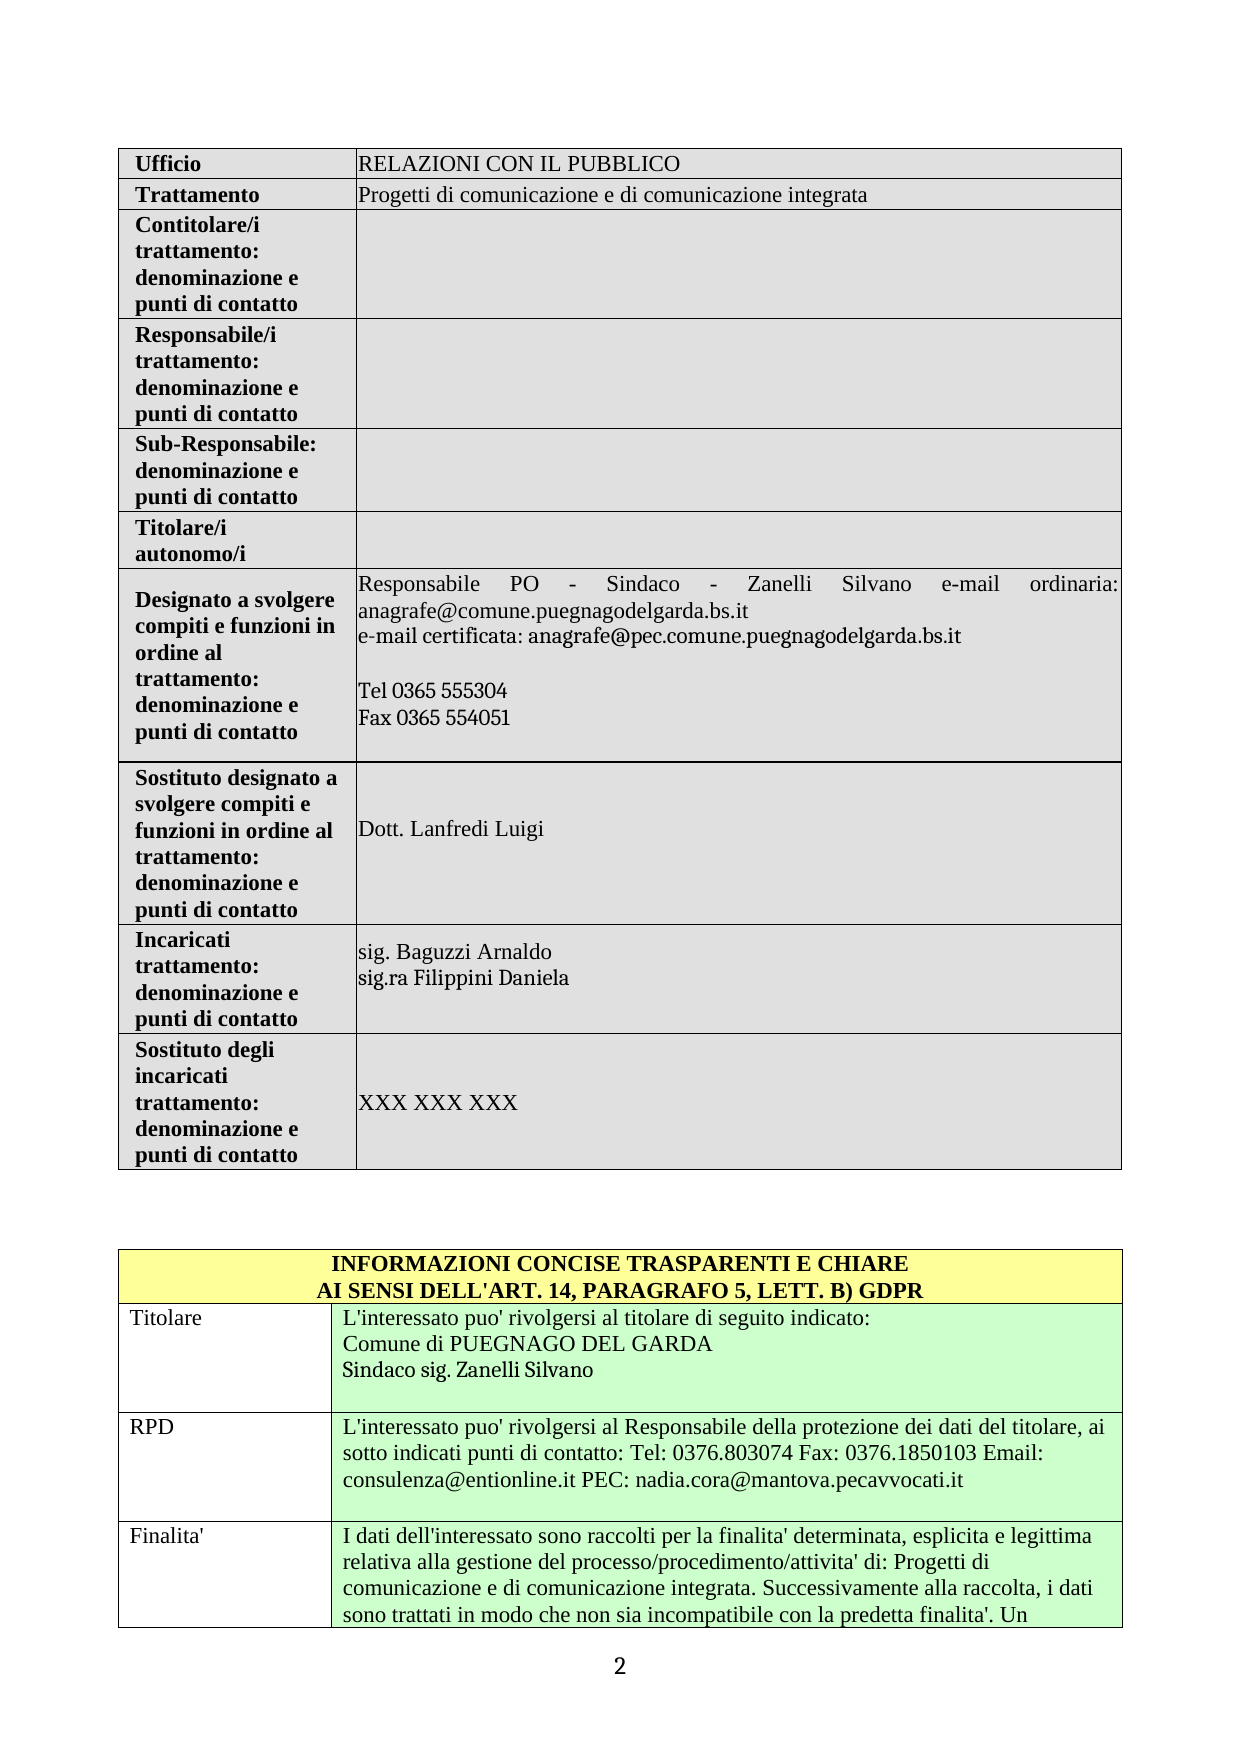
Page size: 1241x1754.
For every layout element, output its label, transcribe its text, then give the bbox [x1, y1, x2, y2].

table_cell [357, 429, 1121, 511]
table_cell Sostituto degli incaricati trattamento: denominazione e punti di contatto [119, 1034, 356, 1169]
table_cell Sostituto designato a svolgere compiti e funzioni in ordine al trattamento: denominazione e punti di contatto [119, 763, 356, 924]
table_cell RELAZIONI CON IL PUBBLICO [357, 149, 1121, 178]
table_cell Ufficio [119, 149, 356, 178]
table_header INFORMAZIONI CONCISE TRASPARENTI E CHIARE AI SENSI DELL'ART. 14, PARAGRAFO 5, LETT. B) GDPR [119, 1250, 1122, 1303]
table_cell sig. Baguzzi Arnaldo sig.ra Filippini Daniela [357, 925, 1121, 1033]
table_cell Finalita' [119, 1522, 331, 1627]
table_cell [357, 512, 1121, 568]
table_cell Designato a svolgere compiti e funzioni in ordine al trattamento: denominazione e punti di contatto [119, 569, 356, 761]
table_cell Responsabile/i trattamento: denominazione e punti di contatto [119, 319, 356, 428]
table_cell L'interessato puo' rivolgersi al titolare di seguito indicato: Comune di PUEGNAGO DEL GARDA Sindaco sig. Zanelli Silvano [332, 1304, 1122, 1412]
table_cell Trattamento [119, 179, 356, 209]
table_cell [357, 319, 1121, 428]
table_cell Titolare/i autonomo/i [119, 512, 356, 568]
table_cell Responsabile PO - Sindaco - Zanelli Silvano e-mail ordinaria: anagrafe@comune.puegnagodelgarda.bs.it e-mail certificata: anagrafe@pec.comune.puegnagodelgarda.bs.it Tel 0365 555304 Fax 0365 554051 [357, 569, 1121, 761]
table_cell Incaricati trattamento: denominazione e punti di contatto [119, 925, 356, 1033]
table_cell Sub-Responsabile: denominazione e punti di contatto [119, 429, 356, 511]
table_cell Titolare [119, 1304, 331, 1412]
table_cell Contitolare/i trattamento: denominazione e punti di contatto [119, 210, 356, 318]
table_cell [332, 1522, 1122, 1627]
table_cell Progetti di comunicazione e di comunicazione integrata [357, 179, 1121, 209]
table_cell [357, 210, 1121, 318]
table_cell XXX XXX XXX [357, 1034, 1121, 1169]
table_cell L'interessato puo' rivolgersi al Responsabile della protezione dei dati del titolare, ai sotto indicati punti di contatto: Tel: 0376.803074 Fax: 0376.1850103 Email: consulenza@entionline.it PEC: nadia.cora@mantova.pecavvocati.it [332, 1413, 1122, 1521]
table_cell RPD [119, 1413, 331, 1521]
table_cell Dott. Lanfredi Luigi [357, 763, 1121, 924]
